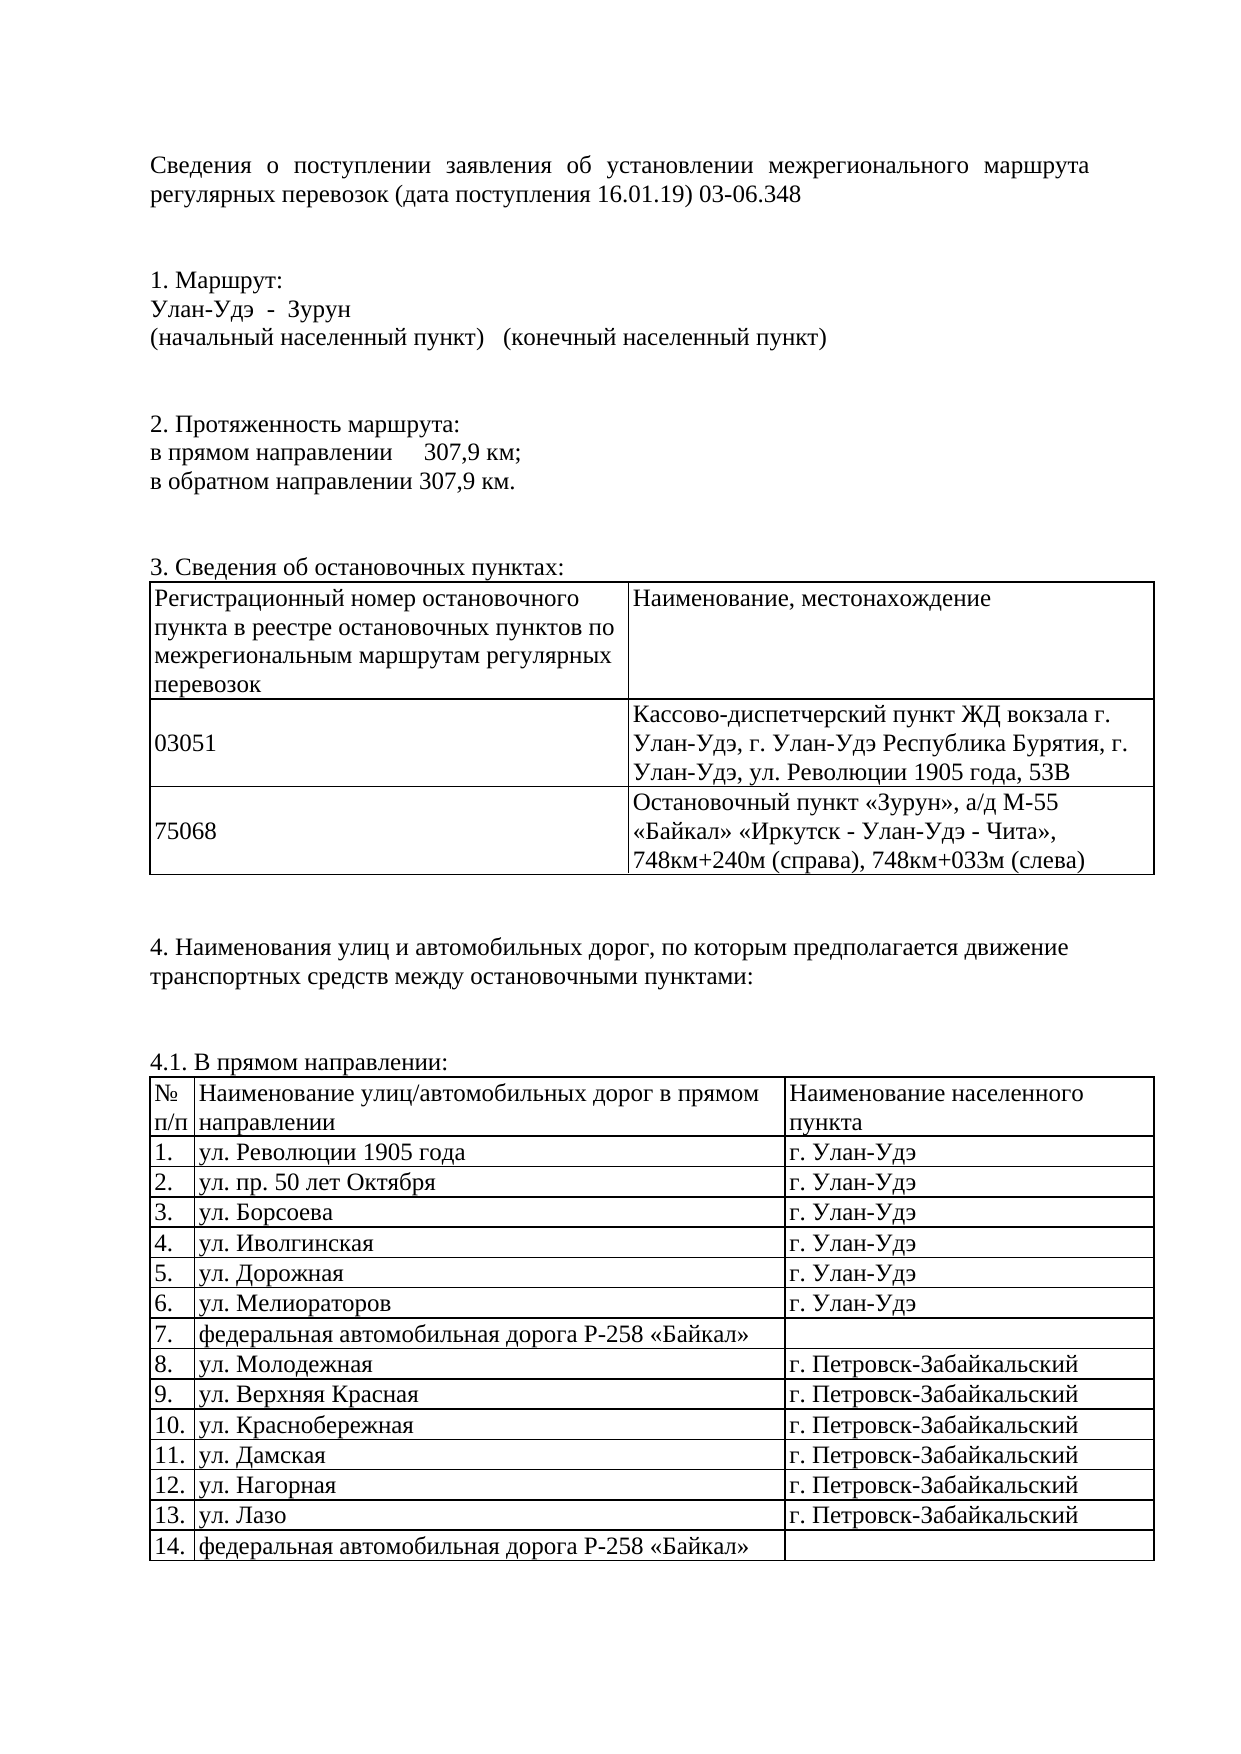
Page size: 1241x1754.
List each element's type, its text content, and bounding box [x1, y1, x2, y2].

table_cell г. Улан-Удэ [786, 1198, 1153, 1226]
text 2. Протяженность маршрута: [150, 409, 1090, 437]
table_cell г. Петровск-Забайкальский [786, 1380, 1153, 1408]
table_cell федеральная автомобильная дорога Р-258 «Байкал» [195, 1531, 784, 1560]
table_cell ул. Революции 1905 года [195, 1137, 784, 1166]
table_cell ул. Иволгинская [195, 1228, 784, 1257]
text Сведения о поступлении заявления об установлении межрегионального маршрута регулярных перевозок (дата поступления 16.01.19) 03-06.348 [150, 150, 1090, 207]
table_cell 14. [151, 1531, 194, 1560]
text в обратном направлении 307,9 км. [150, 466, 1090, 495]
table_cell г. Улан-Удэ [786, 1258, 1153, 1287]
table_cell 6. [151, 1288, 194, 1317]
table_cell ул. Верхняя Красная [195, 1380, 784, 1408]
table_header Наименование, местонахождение [629, 583, 1153, 698]
table_header Наименование населенного пункта [786, 1078, 1153, 1135]
table_cell г. Улан-Удэ [786, 1288, 1153, 1317]
table_cell 11. [151, 1440, 194, 1469]
text Улан-Удэ - Зурун [150, 294, 1090, 322]
table_header № п/п [151, 1078, 194, 1135]
table_cell 10. [151, 1410, 194, 1438]
text 3. Сведения об остановочных пунктах: [150, 552, 1090, 581]
table_cell г. Петровск-Забайкальский [786, 1501, 1153, 1529]
table_cell 4. [151, 1228, 194, 1257]
table_cell федеральная автомобильная дорога Р-258 «Байкал» [195, 1319, 784, 1347]
table_cell ул. Молодежная [195, 1349, 784, 1378]
table_cell 75068 [151, 787, 628, 873]
table_cell ул. Мелиораторов [195, 1288, 784, 1317]
table_cell [786, 1319, 1153, 1347]
text 4. Наименования улиц и автомобильных дорог, по которым предполагается движение транспортных средств между остановочными пунктами: [150, 932, 1090, 990]
table_cell ул. Дорожная [195, 1258, 784, 1287]
table_cell ул. Дамская [195, 1440, 784, 1469]
table_cell г. Петровск-Забайкальский [786, 1410, 1153, 1438]
table_cell г. Улан-Удэ [786, 1228, 1153, 1257]
table_cell г. Петровск-Забайкальский [786, 1470, 1153, 1499]
table_cell 13. [151, 1501, 194, 1529]
table_cell 8. [151, 1349, 194, 1378]
table_cell ул. Лазо [195, 1501, 784, 1529]
table_header Наименование улиц/автомобильных дорог в прямом направлении [195, 1078, 784, 1135]
table_cell ул. Борсоева [195, 1198, 784, 1226]
table_cell ул. пр. 50 лет Октября [195, 1167, 784, 1196]
table_cell г. Улан-Удэ [786, 1137, 1153, 1166]
text в прямом направлении 307,9 км; [150, 437, 1090, 466]
table_cell ул. Нагорная [195, 1470, 784, 1499]
table_cell Остановочный пункт «Зурун», а/д М-55 «Байкал» «Иркутск - Улан-Удэ - Чита», 748км+240м (справа), 748км+033м (слева) [629, 787, 1153, 873]
table_cell 12. [151, 1470, 194, 1499]
text 1. Маршрут: [150, 265, 1090, 294]
table_cell [786, 1531, 1153, 1560]
table_cell г. Петровск-Забайкальский [786, 1349, 1153, 1378]
table_cell г. Петровск-Забайкальский [786, 1440, 1153, 1469]
table_cell 7. [151, 1319, 194, 1347]
table_cell 5. [151, 1258, 194, 1287]
table_cell ул. Краснобережная [195, 1410, 784, 1438]
table_cell 1. [151, 1137, 194, 1166]
table_cell 9. [151, 1380, 194, 1408]
table_header Регистрационный номер остановочного пункта в реестре остановочных пунктов по межрегиональным маршрутам регулярных перевозок [151, 583, 628, 698]
table_cell г. Улан-Удэ [786, 1167, 1153, 1196]
text (начальный населенный пункт) (конечный населенный пункт) [150, 322, 1090, 351]
table_cell Кассово-диспетчерский пункт ЖД вокзала г. Улан-Удэ, г. Улан-Удэ Республика Бурятия, г. Улан-Удэ, ул. Революции 1905 года, 53В [629, 700, 1153, 786]
text 4.1. В прямом направлении: [150, 1047, 1090, 1076]
table_cell 03051 [151, 700, 628, 786]
table_cell 2. [151, 1167, 194, 1196]
table_cell 3. [151, 1198, 194, 1226]
